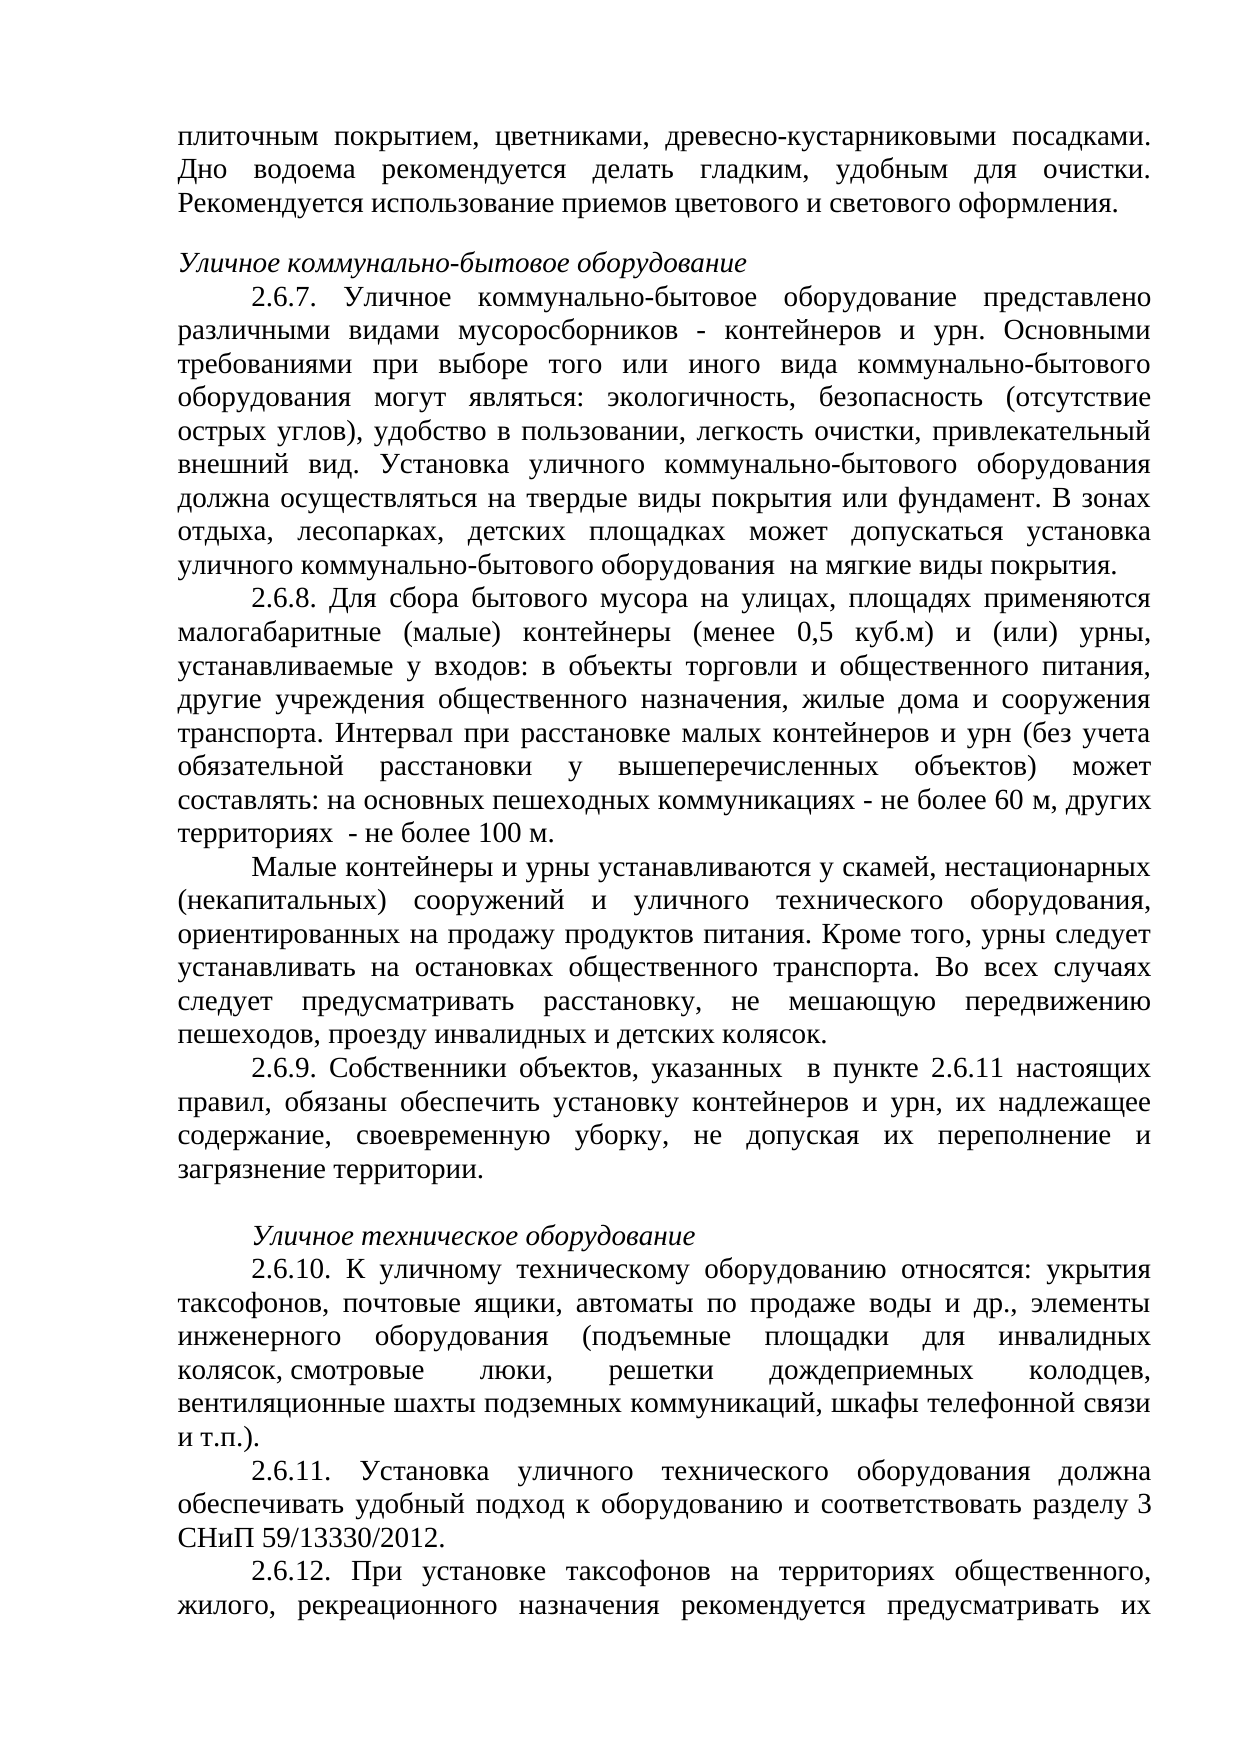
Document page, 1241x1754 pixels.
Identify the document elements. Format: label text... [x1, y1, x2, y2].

text 2.6.7. Уличное коммунально-бытовое оборудование представлено различными видами мусоросборников - контейнеров и урн. Основными требованиями при выборе того или иного вида коммунально-бытового оборудования могут являться: экологичность, безопасность (отсутствие острых углов), удобство в пользовании, легкость очистки, привлекательный внешний вид. Установка уличного коммунально-бытового оборудования должна осуществляться на твердые виды покрытия или фундамент. В зонах отдыха, лесопарках, детских площадках может допускаться установка уличного коммунально-бытового оборудования на мягкие виды покрытия. [177, 279, 1152, 581]
text Уличное техническое оборудование [177, 1218, 1152, 1251]
text 2.6.11. Установка уличного технического оборудования должна обеспечивать удобный подход к оборудованию и соответствовать разделу 3 СНиП 59/13330/2012. [177, 1453, 1152, 1553]
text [177, 118, 1152, 219]
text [177, 1553, 1152, 1620]
text Малые контейнеры и урны устанавливаются у скамей, нестационарных (некапитальных) сооружений и уличного технического оборудования, ориентированных на продажу продуктов питания. Кроме того, урны следует устанавливать на остановках общественного транспорта. Во всех случаях следует предусматривать расстановку, не мешающую передвижению пешеходов, проезду инвалидных и детских колясок. [177, 849, 1152, 1050]
text 2.6.9. Собственники объектов, указанных в пункте 2.6.11 настоящих правил, обязаны обеспечить установку контейнеров и урн, их надлежащее содержание, своевременную уборку, не допуская их переполнение и загрязнение территории. [177, 1050, 1152, 1184]
text 2.6.8. Для сбора бытового мусора на улицах, площадях применяются малогабаритные (малые) контейнеры (менее 0,5 куб.м) и (или) урны, устанавливаемые у входов: в объекты торговли и общественного питания, другие учреждения общественного назначения, жилые дома и сооружения транспорта. Интервал при расстановке малых контейнеров и урн (без учета обязательной расстановки у вышеперечисленных объектов) может составлять: на основных пешеходных коммуникациях - не более 60 м, других территориях - не более 100 м. [177, 581, 1152, 849]
text Уличное коммунально-бытовое оборудование [177, 245, 1152, 279]
text 2.6.10. К уличному техническому оборудованию относятся: укрытия таксофонов, почтовые ящики, автоматы по продаже воды и др., элементы инженерного оборудования (подъемные площадки для инвалидных колясок, смотровые люки, решетки дождеприемных колодцев, вентиляционные шахты подземных коммуникаций, шкафы телефонной связи и т.п.). [177, 1251, 1152, 1453]
